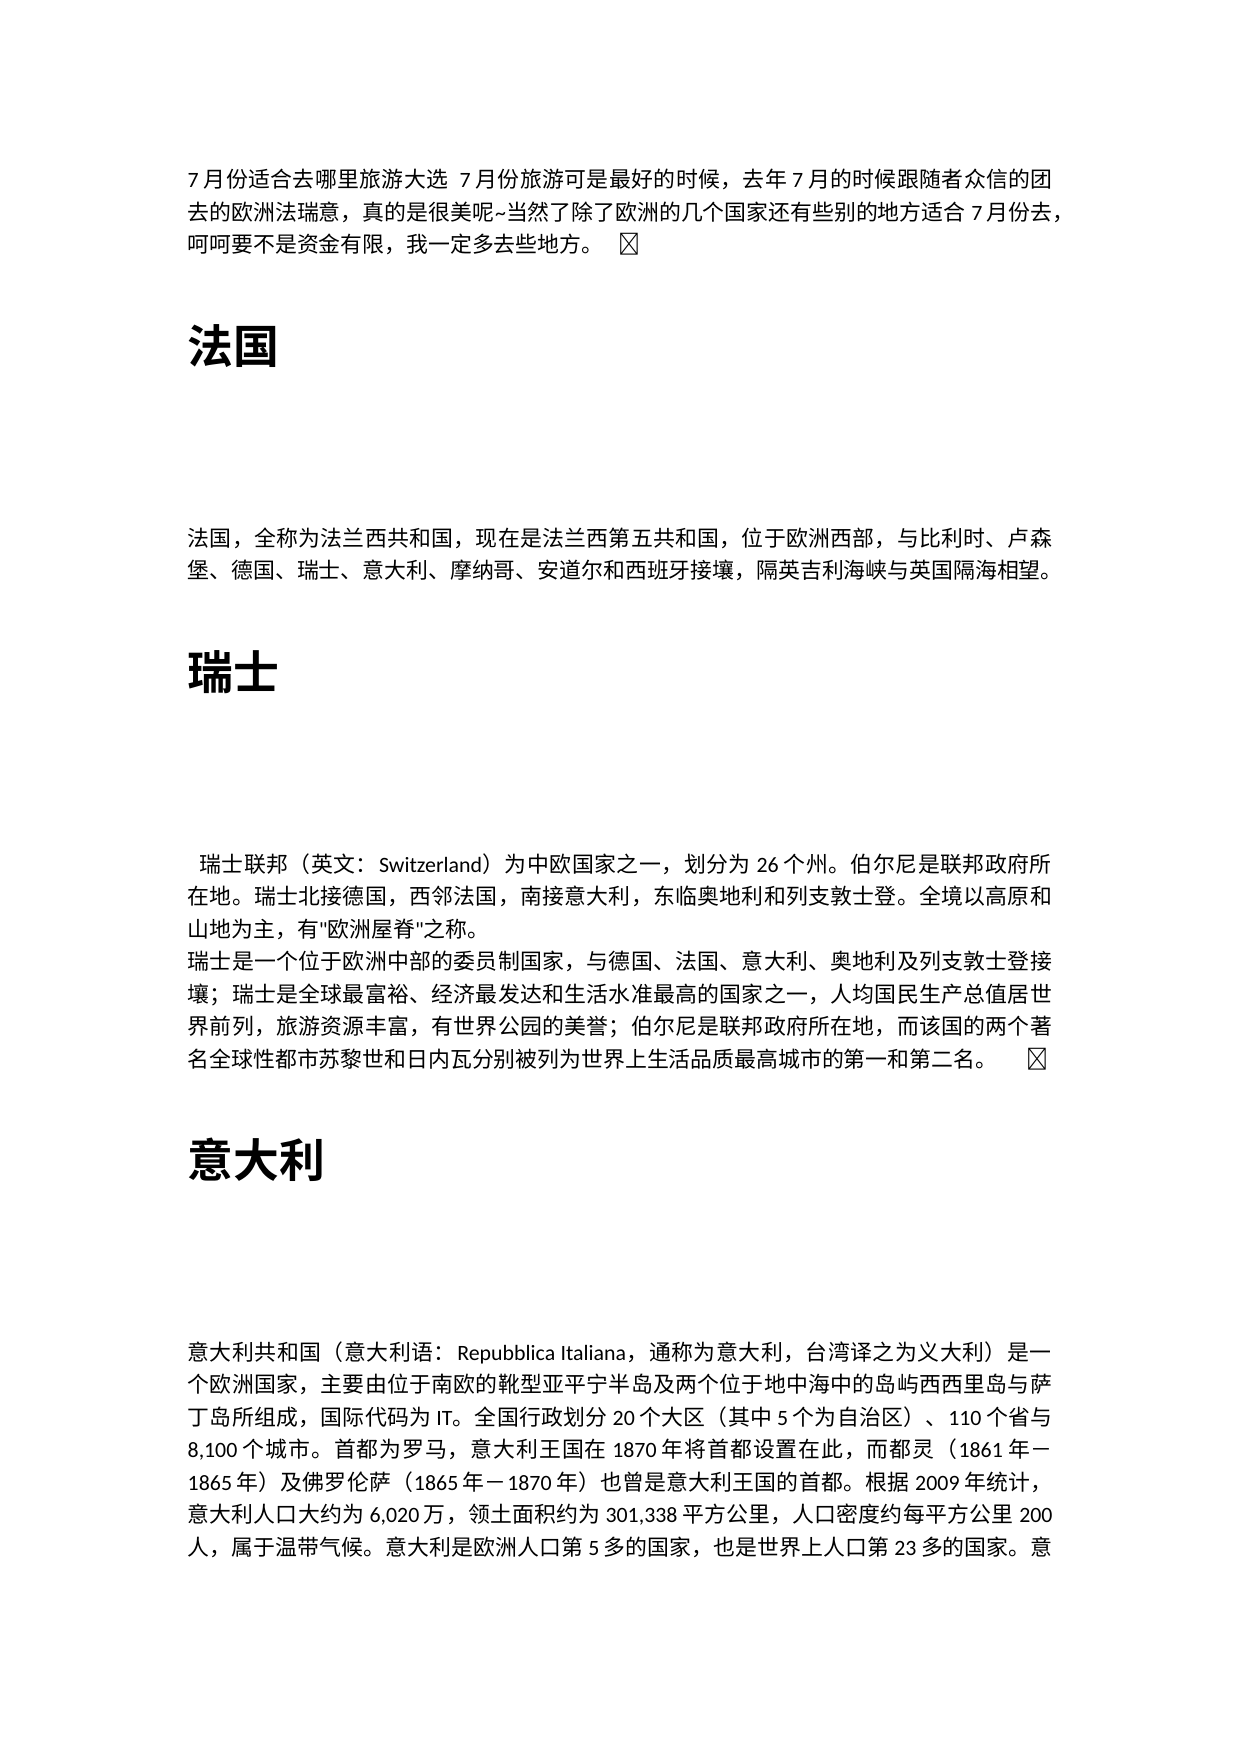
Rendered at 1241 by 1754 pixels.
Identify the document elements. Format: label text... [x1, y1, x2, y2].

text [187, 1334, 1053, 1562]
subtitle 法国 [187, 295, 1053, 392]
text 7月份适合去哪里旅游大选 7月份旅游可是最好的时候，去年7月的时候跟随者众信的团去的欧洲法瑞意，真的是很美呢~当然了除了欧洲的几个国家还有些别的地方适合7月份去，呵呵要不是资金有限，我一定多去些地方。  [187, 162, 1053, 259]
subtitle 意大利 [187, 1109, 1053, 1207]
subtitle 瑞士 [187, 621, 1053, 718]
text 瑞士是一个位于欧洲中部的委员制国家，与德国、法国、意大利、奥地利及列支敦士登接壤；瑞士是全球最富裕、经济最发达和生活水准最高的国家之一，人均国民生产总值居世界前列，旅游资源丰富，有世界公园的美誉；伯尔尼是联邦政府所在地，而该国的两个著名全球性都市苏黎世和日内瓦分别被列为世界上生活品质最高城市的第一和第二名。  [187, 944, 1053, 1074]
text 瑞士联邦（英文：Switzerland）为中欧国家之一，划分为26个州。伯尔尼是联邦政府所在地。瑞士北接德国，西邻法国，南接意大利，东临奥地利和列支敦士登。全境以高原和山地为主，有"欧洲屋脊"之称。 [187, 846, 1053, 944]
text 法国，全称为法兰西共和国，现在是法兰西第五共和国，位于欧洲西部，与比利时、卢森堡、德国、瑞士、意大利、摩纳哥、安道尔和西班牙接壤，隔英吉利海峡与英国隔海相望。 [187, 520, 1053, 585]
